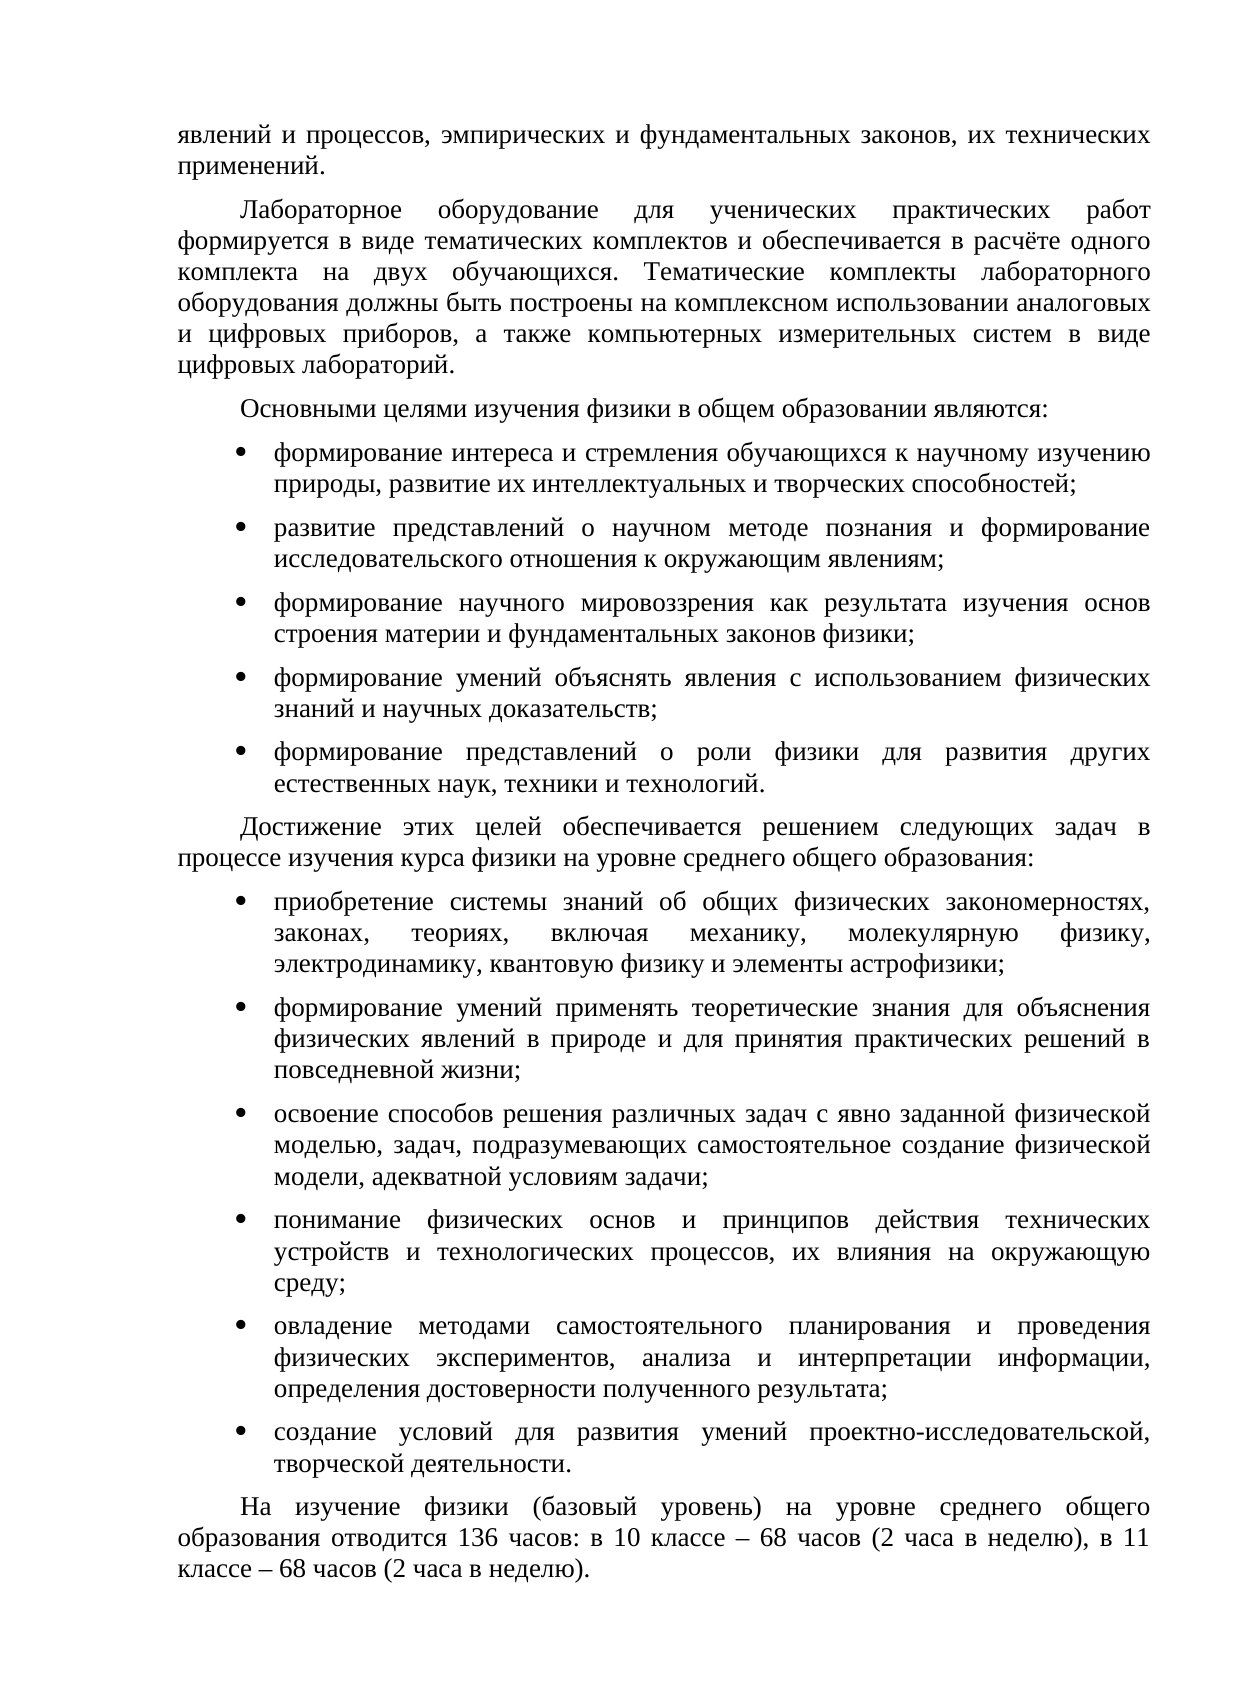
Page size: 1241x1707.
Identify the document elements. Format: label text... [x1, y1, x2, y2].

list формирование интереса и стремления обучающихся к научному изучению природы, развитие их интеллектуальных и творческих способностей; [236, 436, 1152, 498]
text Лабораторное оборудование для ученических практических работ формируется в виде тематических комплектов и обеспечивается в расчёте одного комплекта на двух обучающихся. Тематические комплекты лабораторного оборудования должны быть построены на комплексном использовании аналоговых и цифровых приборов, а также компьютерных измерительных систем в виде цифровых лабораторий. [177, 193, 1152, 380]
list овладение методами самостоятельного планирования и проведения физических экспериментов, анализа и интерпретации информации, определения достоверности полученного результата; [236, 1309, 1152, 1403]
text Основными целями изучения физики в общем образовании являются: [177, 392, 1152, 423]
list формирование представлений о роли физики для развития других естественных наук, техники и технологий. [236, 736, 1152, 798]
list освоение способов решения различных задач с явно заданной физической моделью, задач, подразумевающих самостоятельное создание физической модели, адекватной условиям задачи; [236, 1097, 1152, 1191]
text Достижение этих целей обеспечивается решением следующих задач в процессе изучения курса физики на уровне среднего общего образования: [177, 810, 1152, 873]
list развитие представлений о научном методе познания и формирование исследовательского отношения к окружающим явлениям; [236, 511, 1152, 573]
list создание условий для развития умений проектно-исследовательской, творческой деятельности. [236, 1415, 1152, 1478]
list приобретение системы знаний об общих физических закономерностях, законах, теориях, включая механику, молекулярную физику, электродинамику, квантовую физику и элементы астрофизики; [236, 885, 1152, 979]
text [177, 118, 1152, 180]
list формирование умений применять теоретические знания для объяснения физических явлений в природе и для принятия практических решений в повседневной жизни; [236, 991, 1152, 1085]
list формирование научного мировоззрения как результата изучения основ строения материи и фундаментальных законов физики; [236, 586, 1152, 648]
text ‌На изучение физики (базовый уровень) на уровне среднего общего образования отводится 136 часов: в 10 классе – 68 часов (2 часа в неделю), в 11 классе – 68 часов (2 часа в неделю).‌‌ [177, 1490, 1152, 1584]
list понимание физических основ и принципов действия технических устройств и технологических процессов, их влияния на окружающую среду; [236, 1203, 1152, 1297]
list формирование умений объяснять явления с использованием физических знаний и научных доказательств; [236, 661, 1152, 723]
